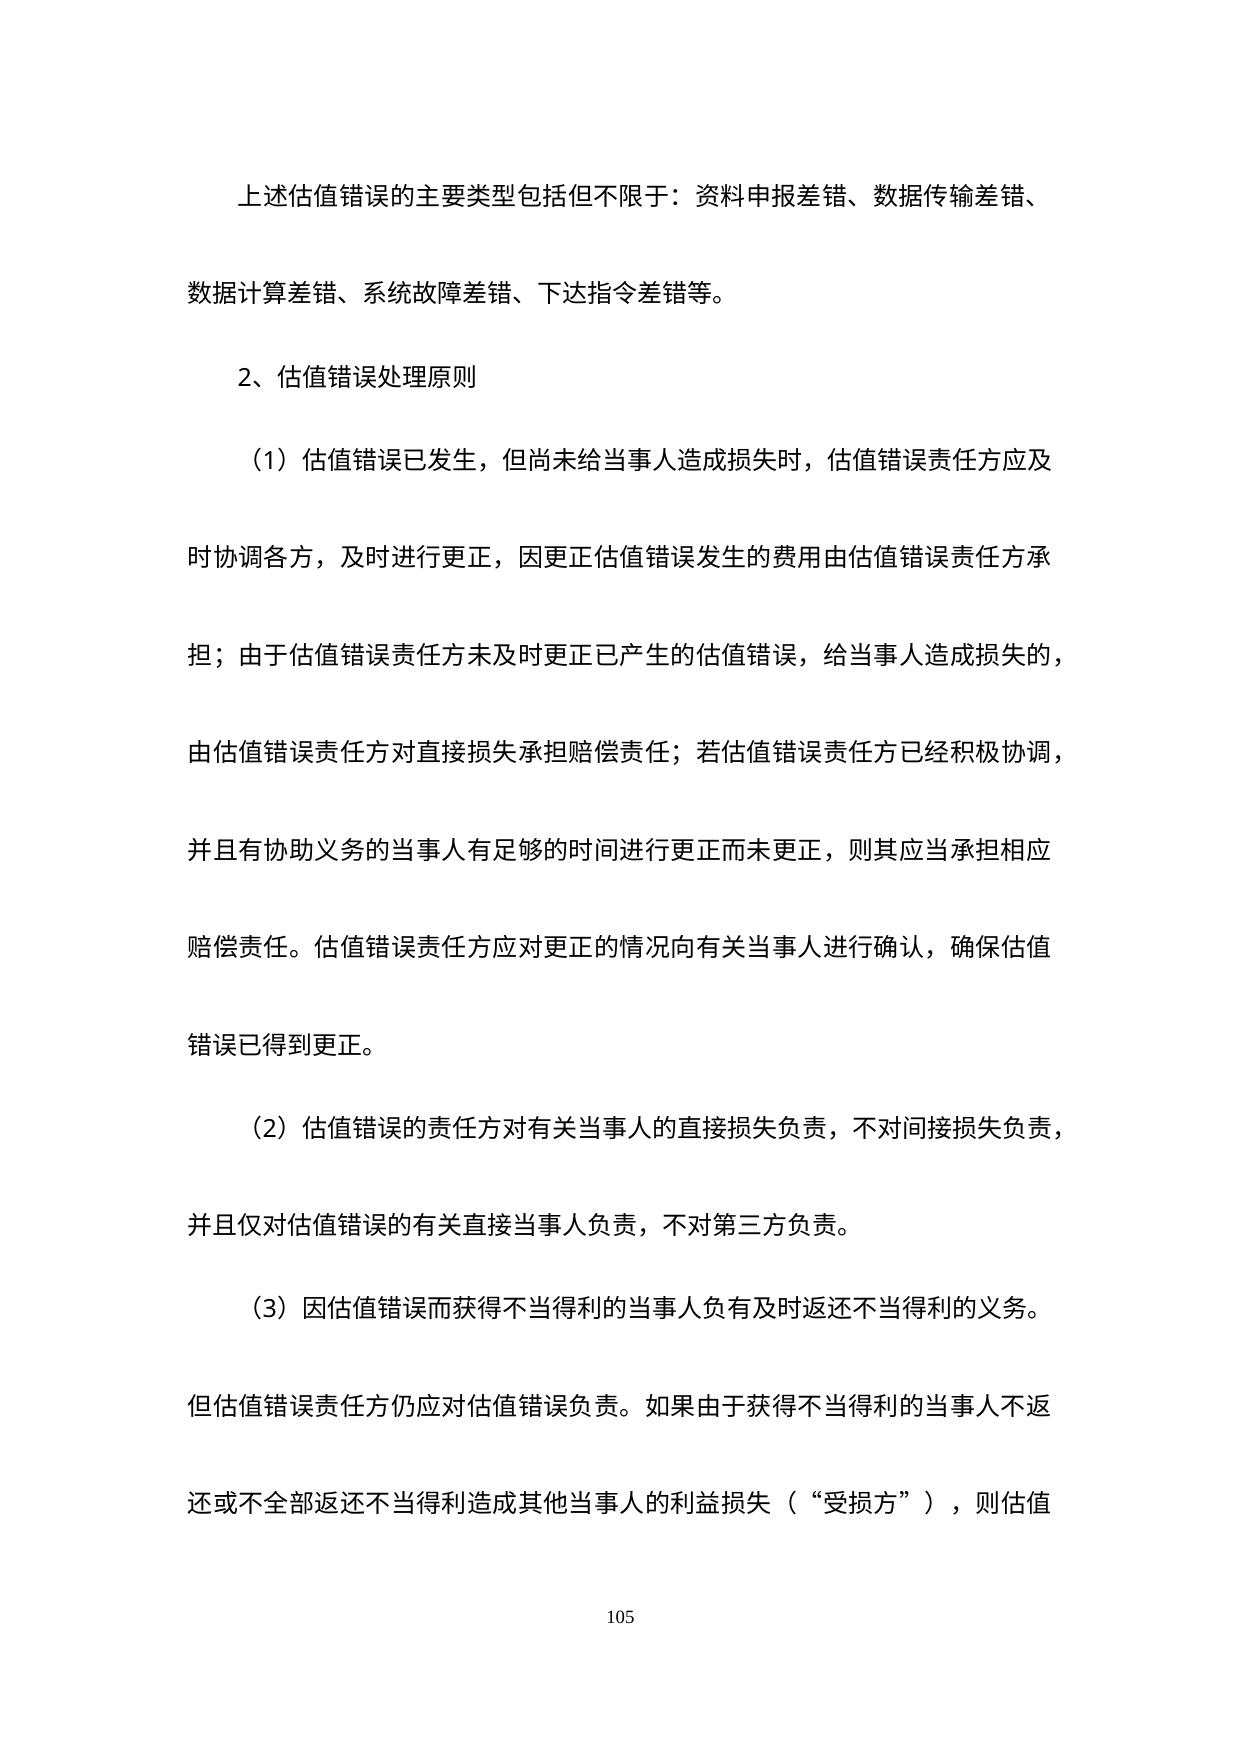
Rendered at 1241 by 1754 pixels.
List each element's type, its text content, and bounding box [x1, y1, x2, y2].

text （1）估值错误已发生，但尚未给当事人造成损失时，估值错误责任方应及时协调各方，及时进行更正，因更正估值错误发生的费用由估值错误责任方承担；由于估值错误责任方未及时更正已产生的估值错误，给当事人造成损失的，由估值错误责任方对直接损失承担赔偿责任；若估值错误责任方已经积极协调，并且有协助义务的当事人有足够的时间进行更正而未更正，则其应当承担相应赔偿责任。估值错误责任方应对更正的情况向有关当事人进行确认，确保估值错误已得到更正。 [187, 426, 1053, 1076]
text （2）估值错误的责任方对有关当事人的直接损失负责，不对间接损失负责，并且仅对估值错误的有关直接当事人负责，不对第三方负责。 [187, 1094, 1053, 1256]
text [187, 1274, 1053, 1534]
text 2、估值错误处理原则 [187, 343, 1053, 408]
text 上述估值错误的主要类型包括但不限于：资料申报差错、数据传输差错、数据计算差错、系统故障差错、下达指令差错等。 [187, 162, 1053, 324]
